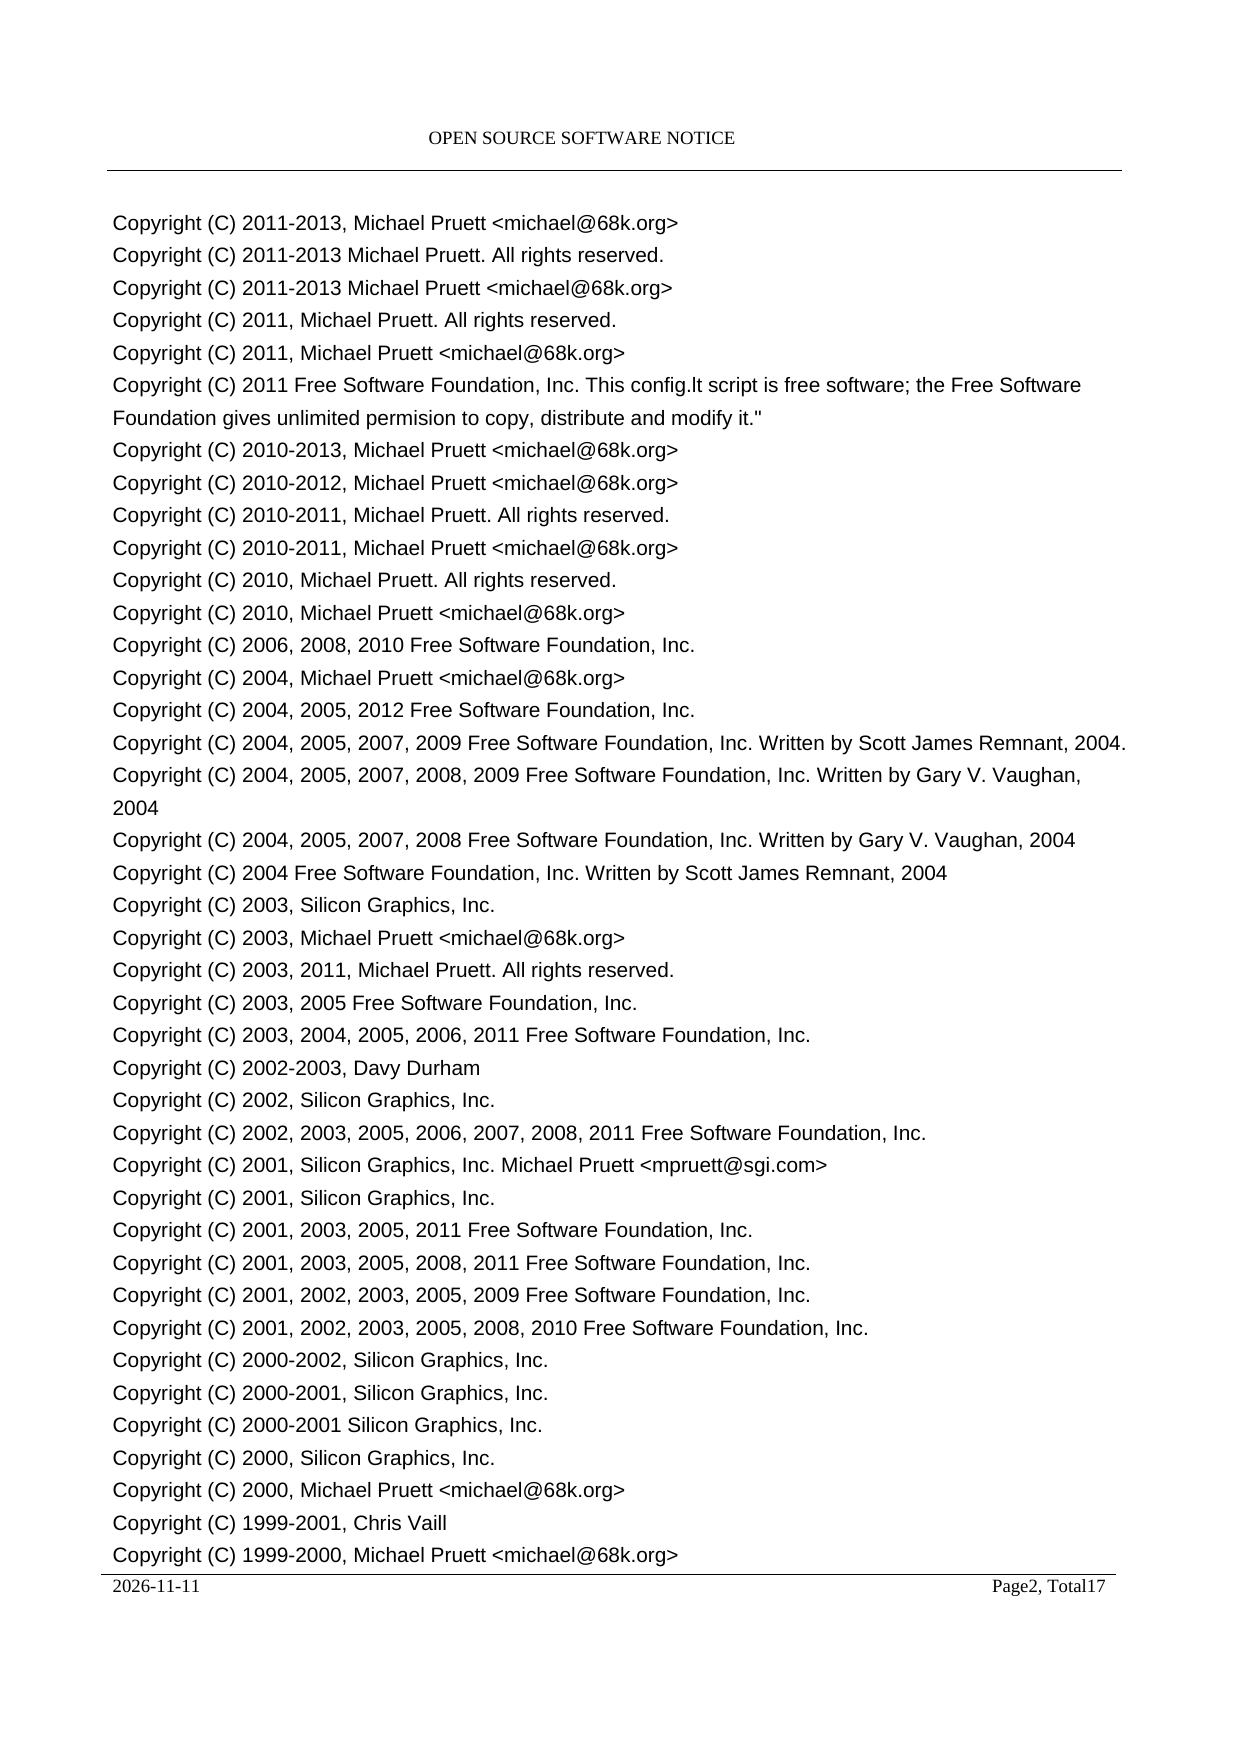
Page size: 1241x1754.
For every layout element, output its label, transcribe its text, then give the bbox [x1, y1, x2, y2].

text Copyright (C) 2003, Michael Pruett <michael@68k.org> [112, 921, 1128, 954]
text Copyright (C) 2010, Michael Pruett. All rights reserved. [112, 564, 1128, 596]
text Copyright (C) 1999-2001, Chris Vaill [112, 1506, 1128, 1539]
text Copyright (C) 2000-2002, Silicon Graphics, Inc. [112, 1344, 1128, 1376]
text Copyright (C) 2004, 2005, 2007, 2008, 2009 Free Software Foundation, Inc. Written by Gary V. Vaughan, 2004 [112, 759, 1128, 824]
text Copyright (C) 1999-2000, Michael Pruett <michael@68k.org> [112, 1539, 1128, 1571]
text Copyright (C) 2010-2012, Michael Pruett <michael@68k.org> [112, 466, 1128, 499]
text Copyright (C) 2004 Free Software Foundation, Inc. Written by Scott James Remnant, 2004 [112, 856, 1128, 889]
text Copyright (C) 2001, Silicon Graphics, Inc. Michael Pruett <mpruett@sgi.com> [112, 1149, 1128, 1181]
text Copyright (C) 2004, Michael Pruett <michael@68k.org> [112, 661, 1128, 694]
text Copyright (C) 2000-2001 Silicon Graphics, Inc. [112, 1409, 1128, 1441]
text Copyright (C) 2004, 2005, 2012 Free Software Foundation, Inc. [112, 694, 1128, 726]
text Copyright (C) 2004, 2005, 2007, 2009 Free Software Foundation, Inc. Written by Scott James Remnant, 2004. [112, 726, 1128, 759]
text Copyright (C) 2000, Michael Pruett <michael@68k.org> [112, 1474, 1128, 1506]
text Copyright (C) 2000, Silicon Graphics, Inc. [112, 1441, 1128, 1474]
text Copyright (C) 2011-2013, Michael Pruett <michael@68k.org> [112, 206, 1128, 239]
text Copyright (C) 2010, Michael Pruett <michael@68k.org> [112, 596, 1128, 629]
text Copyright (C) 2002-2003, Davy Durham [112, 1051, 1128, 1084]
text Copyright (C) 2001, 2002, 2003, 2005, 2008, 2010 Free Software Foundation, Inc. [112, 1311, 1128, 1344]
text Copyright (C) 2003, 2011, Michael Pruett. All rights reserved. [112, 954, 1128, 986]
text Copyright (C) 2003, 2004, 2005, 2006, 2011 Free Software Foundation, Inc. [112, 1019, 1128, 1051]
text Copyright (C) 2010-2013, Michael Pruett <michael@68k.org> [112, 434, 1128, 466]
text Copyright (C) 2011 Free Software Foundation, Inc. This config.lt script is free software; the Free Software Foundation gives unlimited permision to copy, distribute and modify it." [112, 369, 1128, 434]
text Copyright (C) 2002, 2003, 2005, 2006, 2007, 2008, 2011 Free Software Foundation, Inc. [112, 1116, 1128, 1149]
text Copyright (C) 2002, Silicon Graphics, Inc. [112, 1084, 1128, 1116]
text Copyright (C) 2001, Silicon Graphics, Inc. [112, 1181, 1128, 1214]
text Copyright (C) 2001, 2003, 2005, 2008, 2011 Free Software Foundation, Inc. [112, 1246, 1128, 1279]
text Copyright (C) 2001, 2002, 2003, 2005, 2009 Free Software Foundation, Inc. [112, 1279, 1128, 1311]
text Copyright (C) 2000-2001, Silicon Graphics, Inc. [112, 1376, 1128, 1409]
text Copyright (C) 2003, 2005 Free Software Foundation, Inc. [112, 986, 1128, 1019]
text Copyright (C) 2011, Michael Pruett. All rights reserved. [112, 304, 1128, 336]
text Copyright (C) 2001, 2003, 2005, 2011 Free Software Foundation, Inc. [112, 1214, 1128, 1246]
text Copyright (C) 2011, Michael Pruett <michael@68k.org> [112, 336, 1128, 369]
text Copyright (C) 2011-2013 Michael Pruett. All rights reserved. [112, 239, 1128, 271]
text Copyright (C) 2006, 2008, 2010 Free Software Foundation, Inc. [112, 629, 1128, 661]
text Copyright (C) 2003, Silicon Graphics, Inc. [112, 889, 1128, 921]
text Copyright (C) 2010-2011, Michael Pruett. All rights reserved. [112, 499, 1128, 531]
text Copyright (C) 2011-2013 Michael Pruett <michael@68k.org> [112, 271, 1128, 304]
text Copyright (C) 2010-2011, Michael Pruett <michael@68k.org> [112, 531, 1128, 564]
text Copyright (C) 2004, 2005, 2007, 2008 Free Software Foundation, Inc. Written by Gary V. Vaughan, 2004 [112, 824, 1128, 856]
